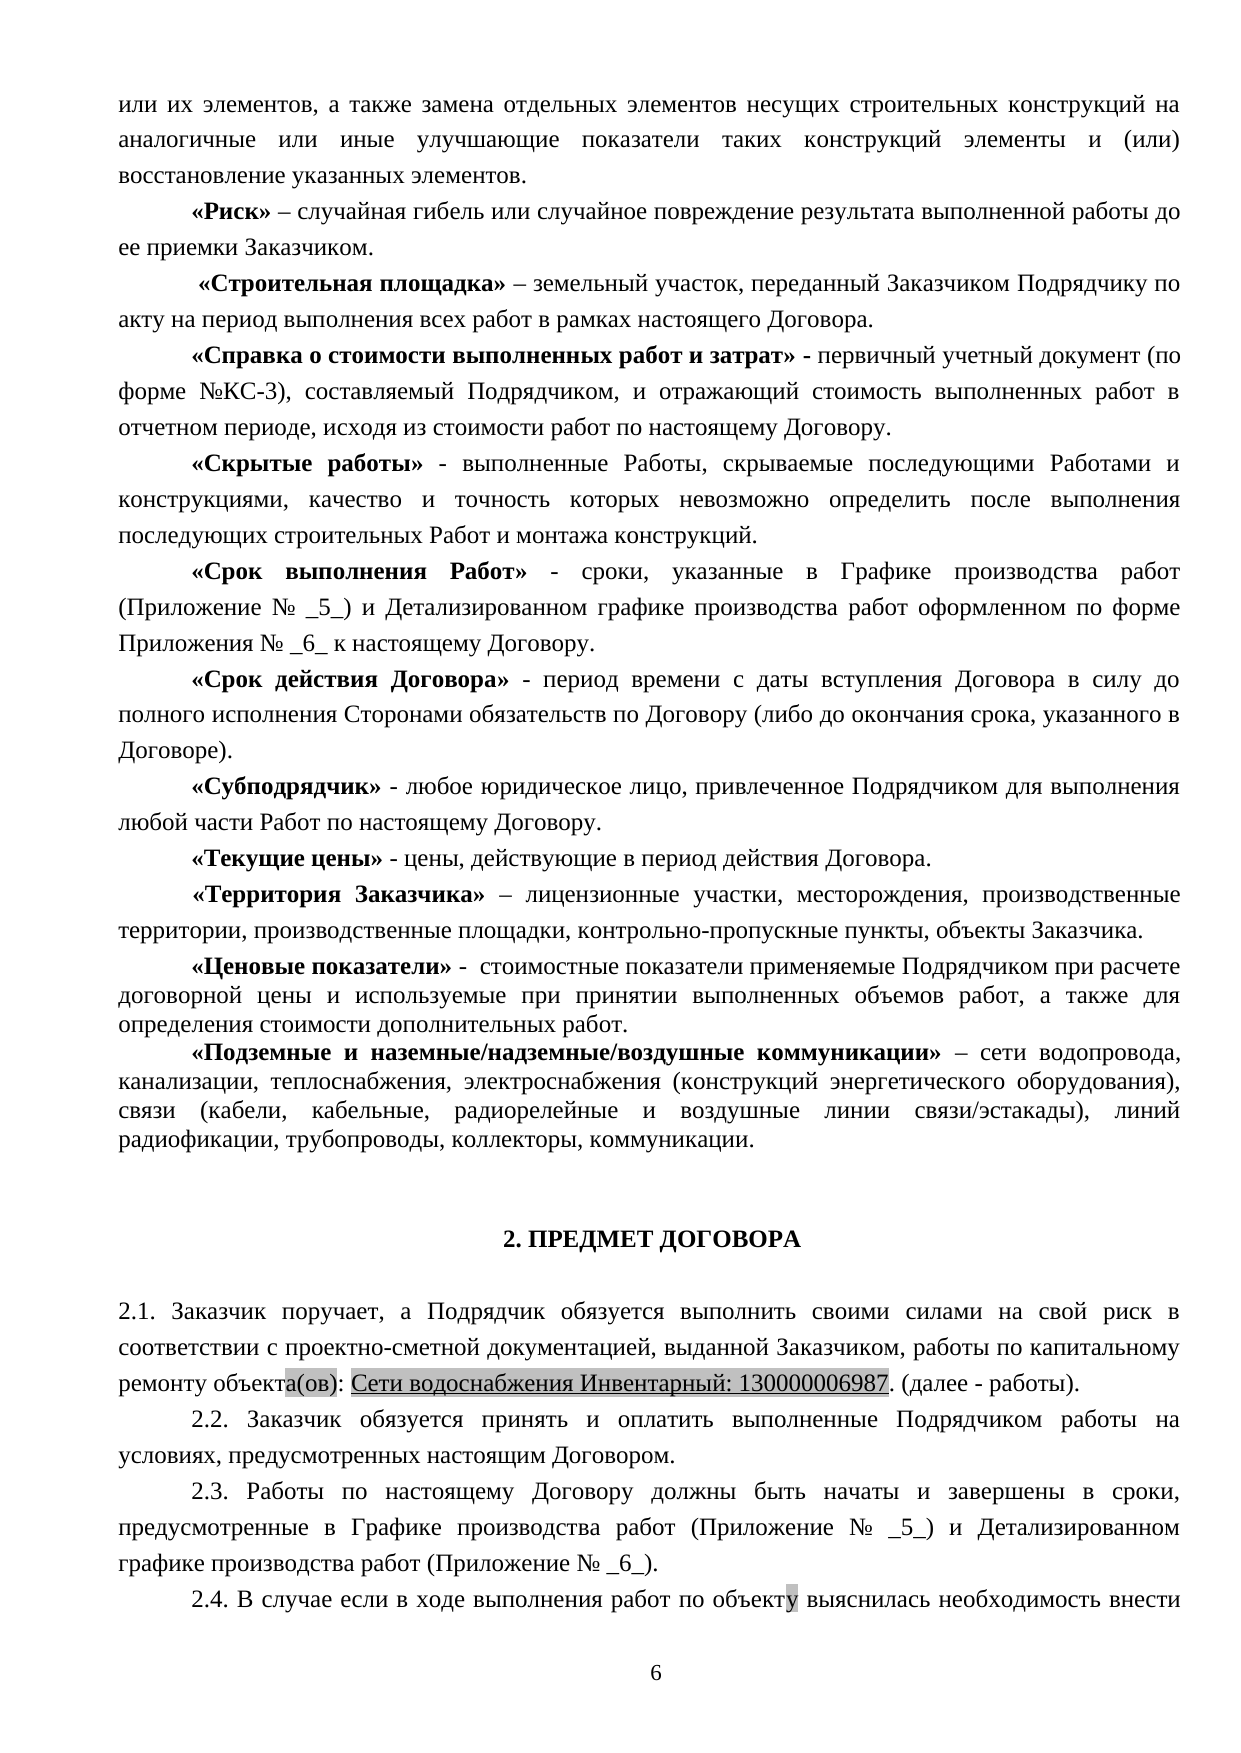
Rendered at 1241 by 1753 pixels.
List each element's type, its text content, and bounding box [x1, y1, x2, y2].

text «Срок выполнения Работ» - сроки, указанные в Графике производства работ (Приложение № _5_) и Детализированном графике производства работ оформленном по форме Приложения № _6_ к настоящему Договору. [118, 556, 1181, 656]
text «Срок действия Договора» - период времени с даты вступления Договора в силу до полного исполнения Сторонами обязательств по Договору (либо до окончания срока, указанного в Договоре). [118, 664, 1181, 764]
text 2. ПРЕДМЕТ ДОГОВОРА [118, 1224, 1186, 1253]
text «Скрытые работы» - выполненные Работы, скрываемые последующими Работами и конструкциями, качество и точность которых невозможно определить после выполнения последующих строительных Работ и монтажа конструкций. [118, 448, 1181, 549]
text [118, 89, 1181, 189]
text «Текущие цены» - цены, действующие в период действия Договора. [118, 843, 1181, 872]
text 2.1. Заказчик поручает, а Подрядчик обязуется выполнить своими силами на свой риск в соответствии с проектно-сметной документацией, выданной Заказчиком, работы по капитальному ремонту объекта(ов): Сети водоснабжения Инвентарный: 130000006987. (далее - работы). [118, 1296, 1181, 1397]
text «Риск» – случайная гибель или случайное повреждение результата выполненной работы до ее приемки Заказчиком. [118, 196, 1181, 261]
text «Ценовые показатели» - стоимостные показатели применяемые Подрядчиком при расчете договорной цены и используемые при принятии выполненных объемов работ, а также для определения стоимости дополнительных работ. [118, 951, 1181, 1037]
text 2.2. Заказчик обязуется принять и оплатить выполненные Подрядчиком работы на условиях, предусмотренных настоящим Договором. [118, 1404, 1181, 1469]
text «Строительная площадка» – земельный участок, переданный Заказчиком Подрядчику по акту на период выполнения всех работ в рамках настоящего Договора. [118, 268, 1181, 333]
text «Субподрядчик» - любое юридическое лицо, привлеченное Подрядчиком для выполнения любой части Работ по настоящему Договору. [118, 771, 1181, 836]
text 2.3. Работы по настоящему Договору должны быть начаты и завершены в сроки, предусмотренные в Графике производства работ (Приложение № _5_) и Детализированном графике производства работ (Приложение № _6_). [118, 1476, 1181, 1576]
text «Справка о стоимости выполненных работ и затрат» - первичный учетный документ (по форме №КС-3), составляемый Подрядчиком, и отражающий стоимость выполненных работ в отчетном периоде, исходя из стоимости работ по настоящему Договору. [118, 340, 1181, 441]
text «Подземные и наземные/надземные/воздушные коммуникации» – сети водопровода, канализации, теплоснабжения, электроснабжения (конструкций энергетического оборудования), связи (кабели, кабельные, радиорелейные и воздушные линии связи/эстакады), линий радиофикации, трубопроводы, коллекторы, коммуникации. [118, 1037, 1181, 1152]
text «Территория Заказчика» – лицензионные участки, месторождения, производственные территории, производственные площадки, контрольно-пропускные пункты, объекты Заказчика. [118, 879, 1181, 944]
